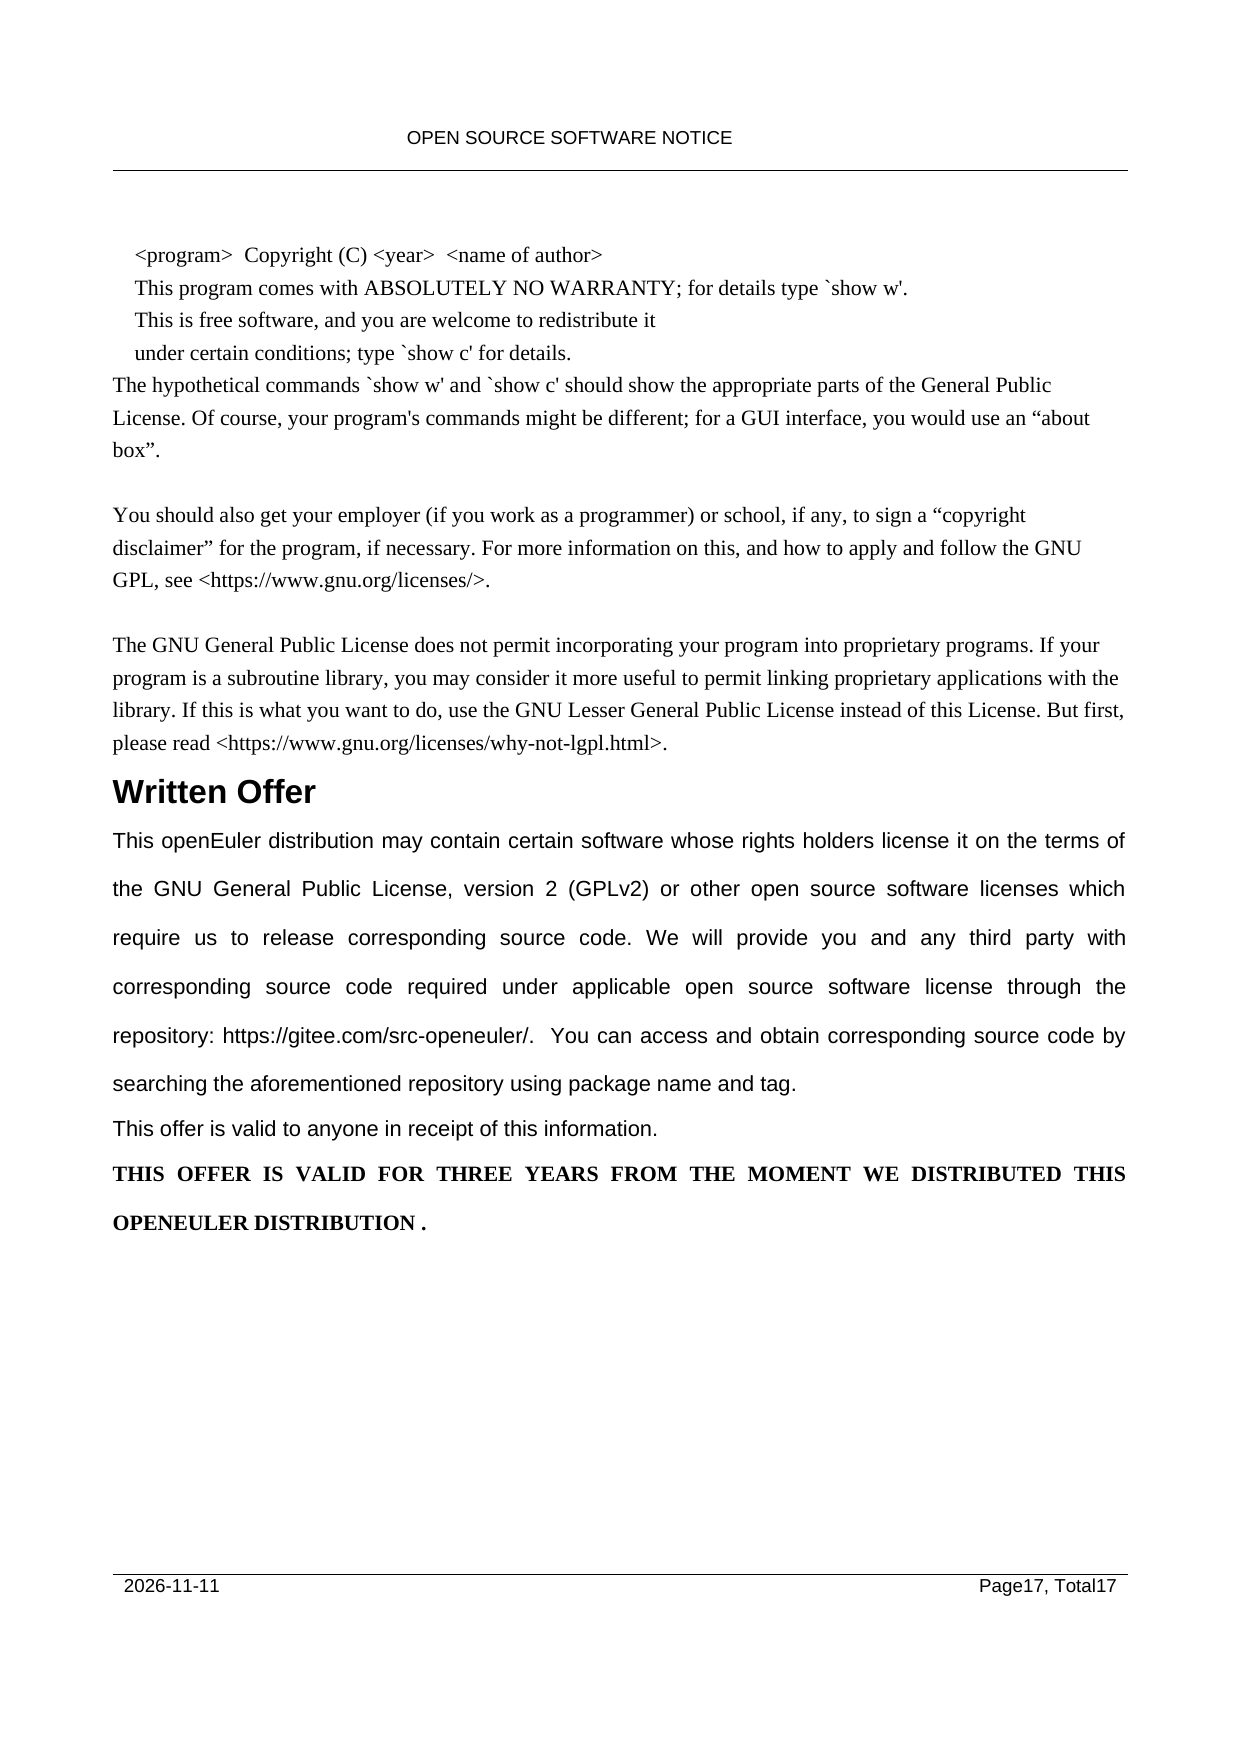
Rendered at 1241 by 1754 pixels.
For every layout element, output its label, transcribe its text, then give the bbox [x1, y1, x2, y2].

text This openEuler distribution may contain certain software whose rights holders license it on the terms of the GNU General Public License, version 2 (GPLv2) or other open source software licenses which require us to release corresponding source code. We will provide you and any third party with corresponding source code required under applicable open source software license through the repository: https://gitee.com/src-openeuler/. You can access and obtain corresponding source code by searching the aforementioned repository using package name and tag. [112, 824, 1128, 1100]
text This offer is valid to anyone in receipt of this information. [112, 1113, 1128, 1145]
text Written Offer [112, 759, 1128, 824]
text THIS OFFER IS VALID FOR THREE YEARS FROM THE MOMENT WE DISTRIBUTED THIS OPENEULER DISTRIBUTION . [112, 1158, 1128, 1239]
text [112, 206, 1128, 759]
